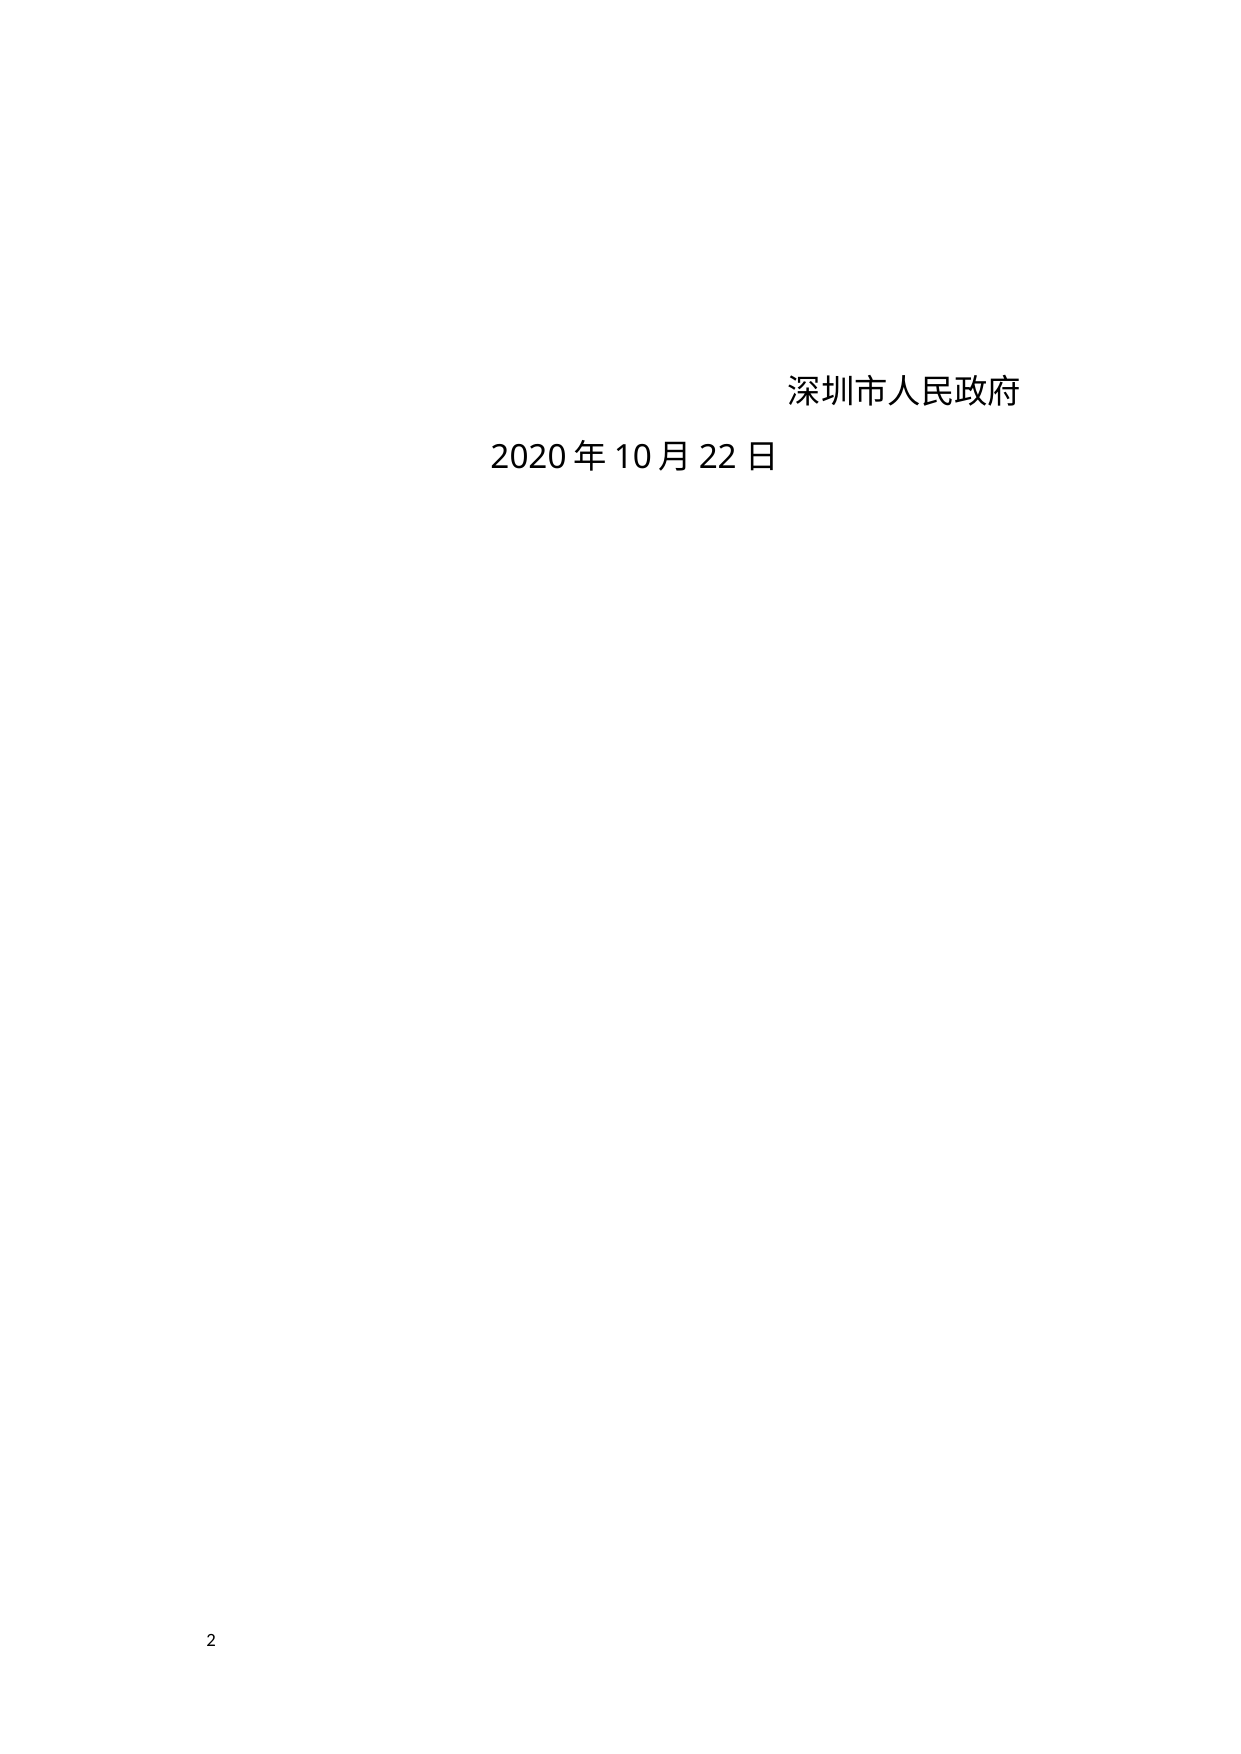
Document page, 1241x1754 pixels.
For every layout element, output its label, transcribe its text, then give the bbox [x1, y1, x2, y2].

text 2020年10月22 日 [187, 422, 1053, 487]
text 深圳市人民政府 [187, 357, 1053, 422]
